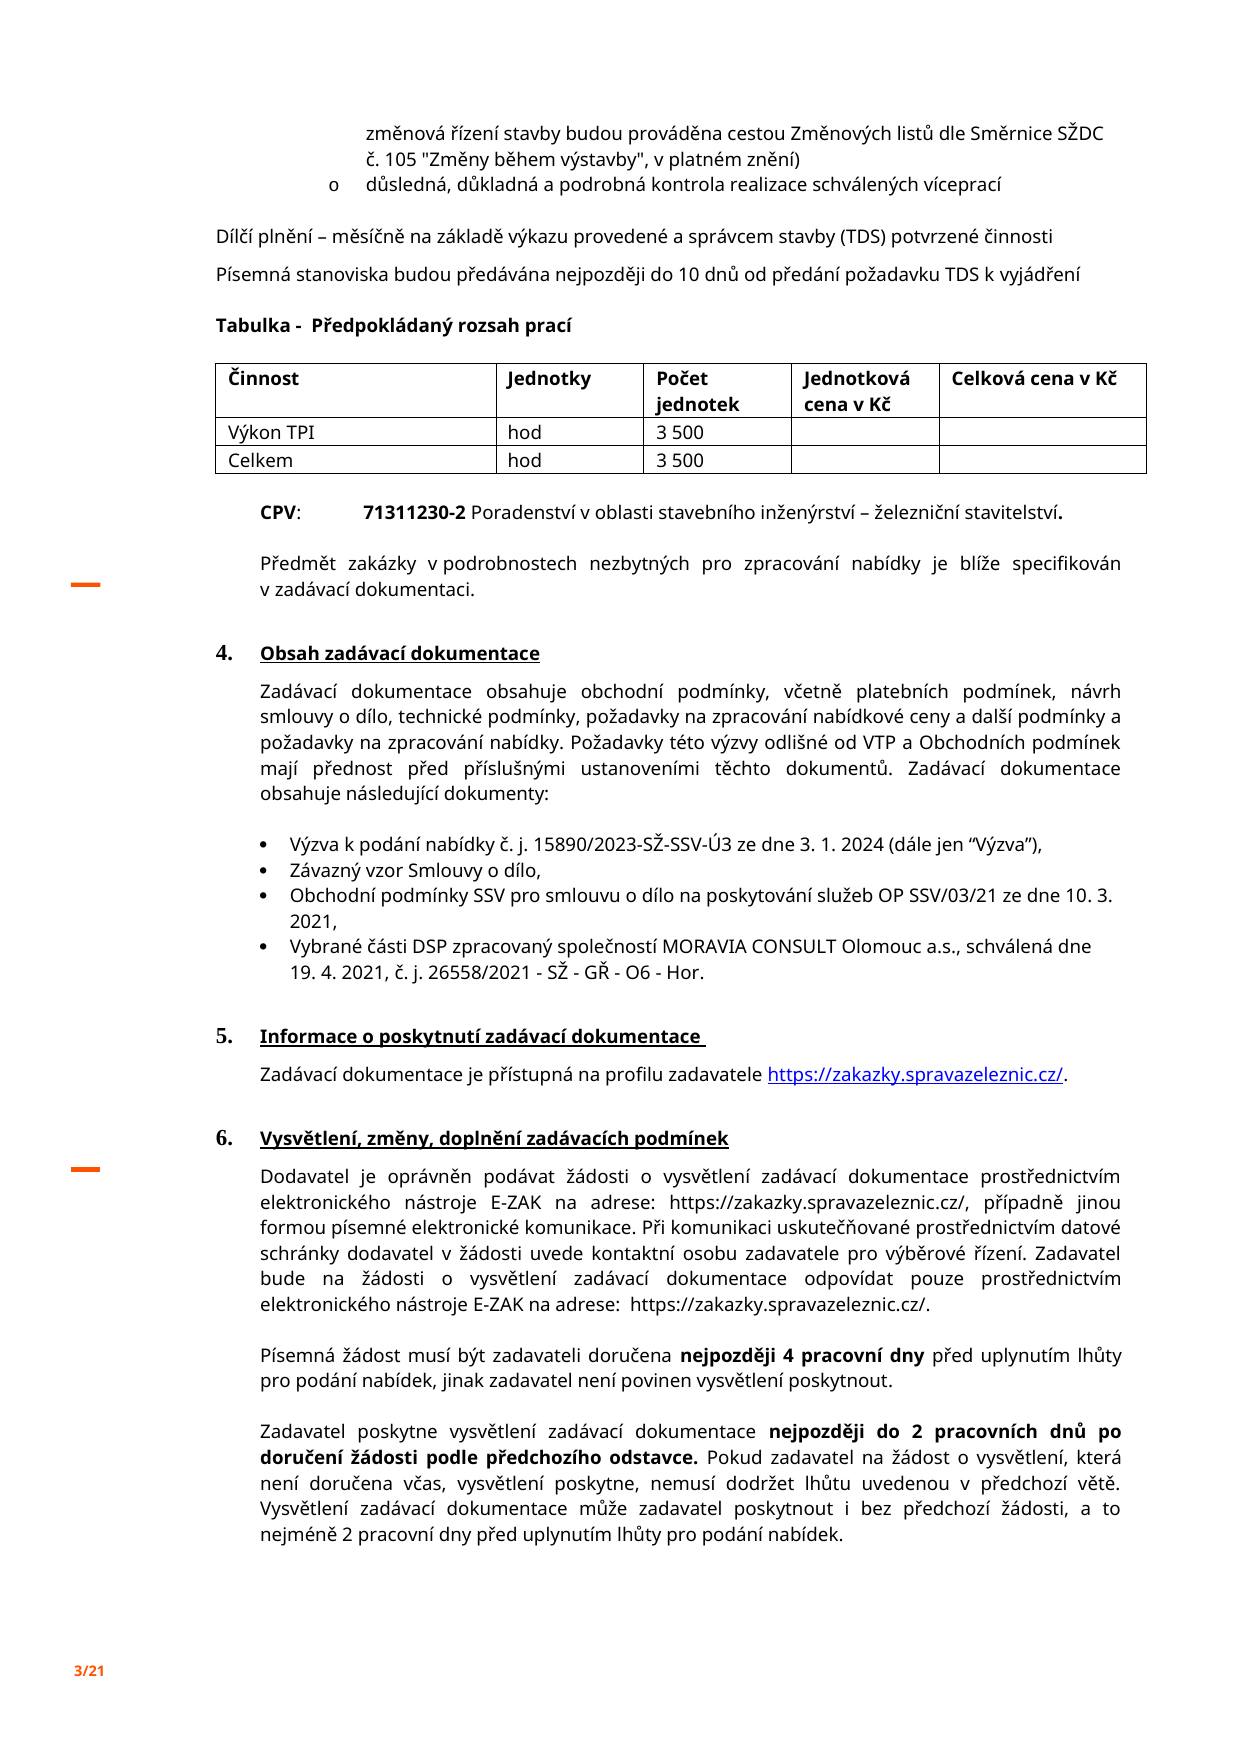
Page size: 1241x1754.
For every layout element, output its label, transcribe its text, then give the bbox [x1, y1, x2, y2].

text CPV: 71311230-2 Poradenství v oblasti stavebního inženýrství – železniční stavitelství. [260, 499, 1122, 525]
list Informace o poskytnutí zadávací dokumentace [216, 1022, 1122, 1049]
table_cell hod [497, 446, 643, 473]
text Zadávací dokumentace obsahuje obchodní podmínky, včetně platebních podmínek, návrh smlouvy o dílo, technické podmínky, požadavky na zpracování nabídkové ceny a další podmínky a požadavky na zpracování nabídky. Požadavky této výzvy odlišné od VTP a Obchodních podmínek mají přednost před příslušnými ustanoveními těchto dokumentů. Zadávací dokumentace obsahuje následující dokumenty: [260, 678, 1122, 806]
table_header Činnost [216, 364, 496, 417]
table_cell [940, 418, 1146, 445]
table_header Jednotky [497, 364, 643, 417]
table_cell Výkon TPI [216, 418, 496, 445]
table_cell [792, 446, 939, 473]
table_cell [940, 446, 1146, 473]
table_cell 3 500 [644, 418, 791, 445]
text Dílčí plnění – měsíčně na základě výkazu provedené a správcem stavby (TDS) potvrzené činnosti [216, 223, 1122, 248]
list Vybrané části DSP zpracovaný společností MORAVIA CONSULT Olomouc a.s., schválená dne 19. 4. 2021, č. j. 26558/2021 - SŽ - GŘ - O6 - Hor. [260, 933, 1122, 984]
list Obchodní podmínky SSV pro smlouvu o dílo na poskytování služeb OP SSV/03/21 ze dne 10. 3. 2021, [260, 882, 1122, 933]
list Závazný vzor Smlouvy o dílo, [260, 857, 1122, 882]
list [328, 121, 1122, 172]
text Dodavatel je oprávněn podávat žádosti o vysvětlení zadávací dokumentace prostřednictvím elektronického nástroje E-ZAK na adrese: https://zakazky.spravazeleznic.cz/, případně jinou formou písemné elektronické komunikace. Při komunikaci uskutečňované prostřednictvím datové schránky dodavatel v žádosti uvede kontaktní osobu zadavatele pro výběrové řízení. Zadavatel bude na žádosti o vysvětlení zadávací dokumentace odpovídat pouze prostřednictvím elektronického nástroje E-ZAK na adrese: https://zakazky.spravazeleznic.cz/. [260, 1164, 1122, 1317]
text Písemná stanoviska budou předávána nejpozději do 10 dnů od předání požadavku TDS k vyjádření [216, 261, 1122, 286]
table_header Počet jednotek [644, 364, 791, 417]
table_cell hod [497, 418, 643, 445]
text Zadávací dokumentace je přístupná na profilu zadavatele https://zakazky.spravazeleznic.cz/. [260, 1061, 1122, 1087]
list Výzva k podání nabídky č. j. 15890/2023-SŽ-SSV-Ú3 ze dne 3. 1. 2024 (dále jen “Výzva”), [260, 831, 1122, 857]
text Předmět zakázky v podrobnostech nezbytných pro zpracování nabídky je blíže specifikován v zadávací dokumentaci. [260, 551, 1122, 602]
text Tabulka - Předpokládaný rozsah prací [216, 312, 1122, 337]
text Písemná žádost musí být zadavateli doručena nejpozději 4 pracovní dny před uplynutím lhůty pro podání nabídek, jinak zadavatel není povinen vysvětlení poskytnout. [260, 1342, 1122, 1393]
list Obsah zadávací dokumentace [216, 639, 1122, 666]
table_cell Celkem [216, 446, 496, 473]
text Zadavatel poskytne vysvětlení zadávací dokumentace nejpozději do 2 pracovních dnů po doručení žádosti podle předchozího odstavce. Pokud zadavatel na žádost o vysvětlení, která není doručena včas, vysvětlení poskytne, nemusí dodržet lhůtu uvedenou v předchozí větě. Vysvětlení zadávací dokumentace může zadavatel poskytnout i bez předchozí žádosti, a to nejméně 2 pracovní dny před uplynutím lhůty pro podání nabídek. [260, 1419, 1122, 1546]
list Vysvětlení, změny, doplnění zadávacích podmínek [216, 1124, 1122, 1151]
table_cell 3 500 [644, 446, 791, 473]
list důsledná, důkladná a podrobná kontrola realizace schválených víceprací [328, 172, 1122, 197]
table_cell [792, 418, 939, 445]
table_header Jednotková cena v Kč [792, 364, 939, 417]
table_header Celková cena v Kč [940, 364, 1146, 417]
